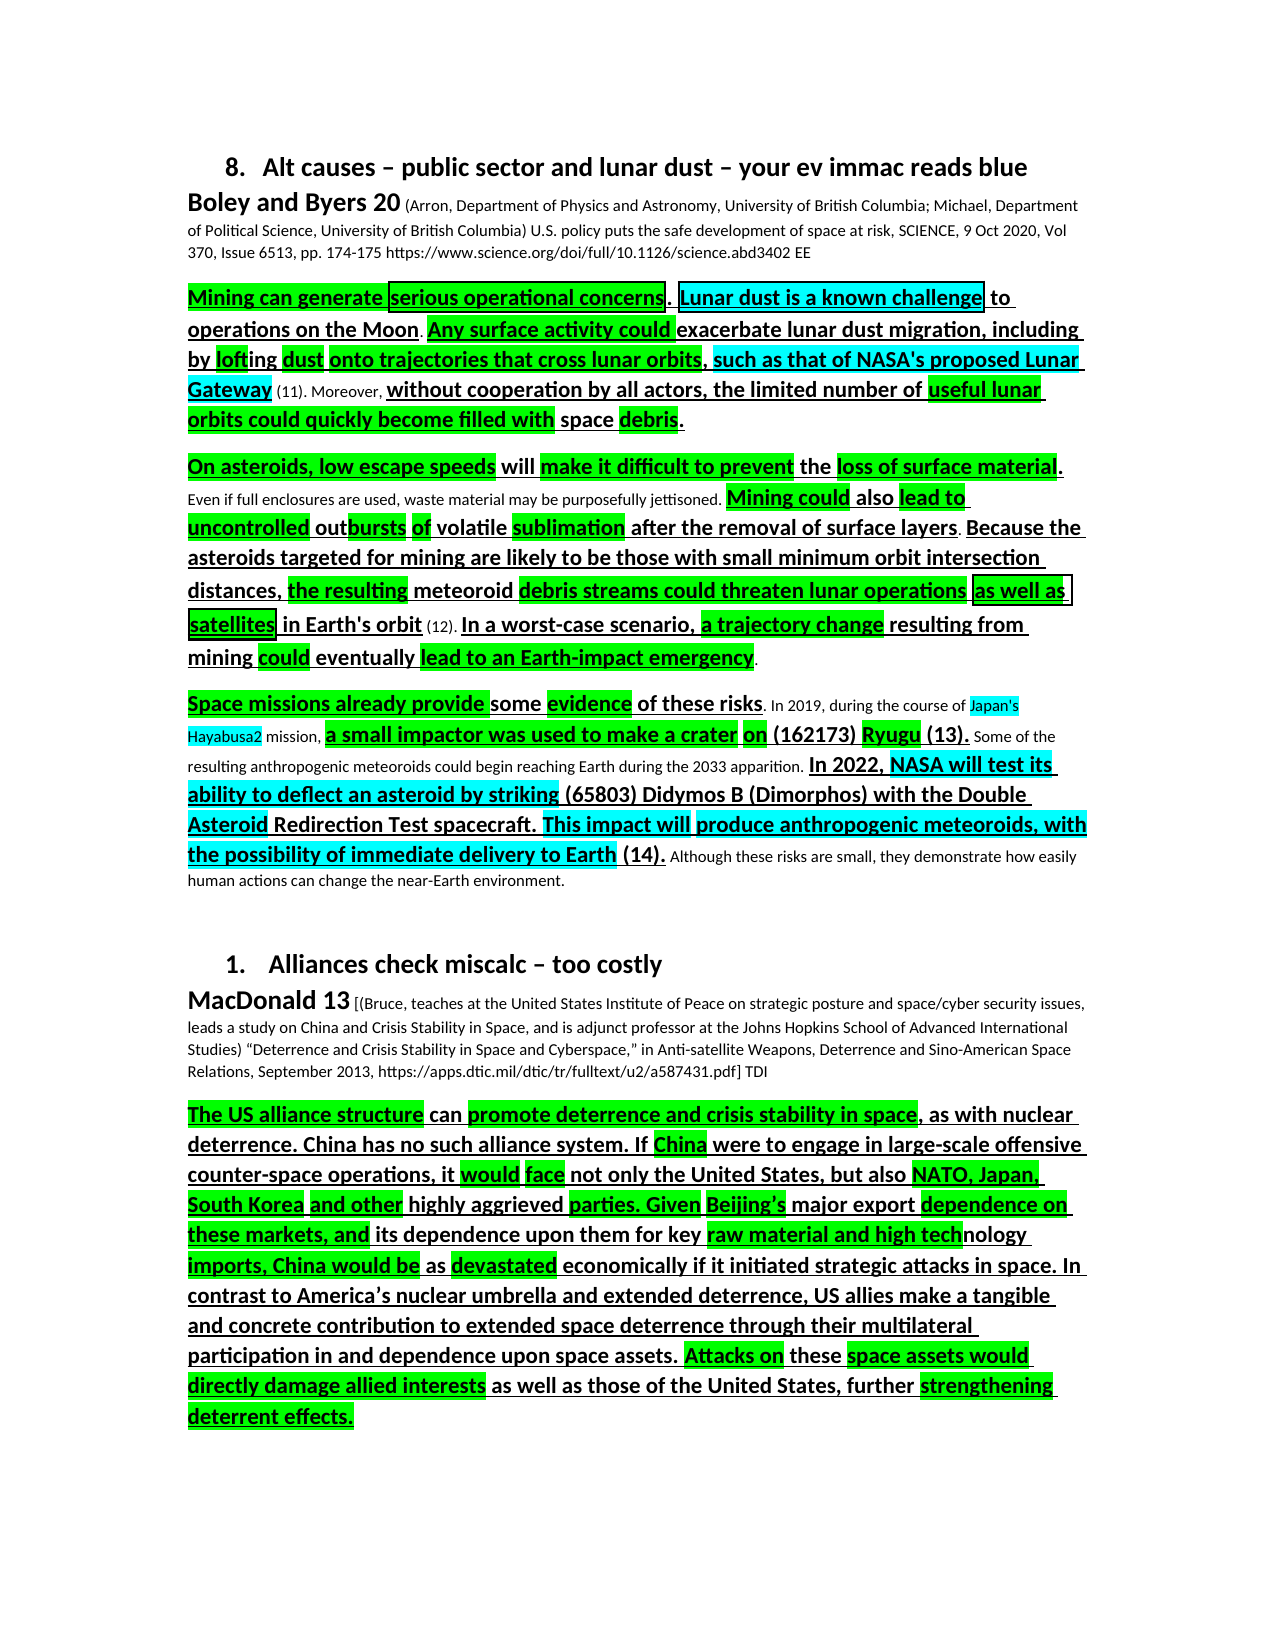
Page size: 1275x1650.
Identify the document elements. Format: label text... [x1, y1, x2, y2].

text Space missions already provide some evidence of these risks. In 2019, during the course of Japan's Hayabusa2 mission, a small impactor was used to make a crater on (162173) Ryugu (13). Some of the resulting anthropogenic meteoroids could begin reaching Earth during the 2033 apparition. In 2022, NASA will test its ability to deflect an asteroid by striking (65803) Didymos B (Dimorphos) with the Double Asteroid Redirection Test spacecraft. This impact will produce anthropogenic meteoroids, with the possibility of immediate delivery to Earth (14). Although these risks are small, they demonstrate how easily human actions can change the near-Earth environment. [187, 689, 1087, 834]
text MacDonald 13 [(Bruce, teaches at the United States Institute of Peace on strategic posture and space/cyber security issues, leads a study on China and Crisis Stability in Space, and is adjunct professor at the Johns Hopkins School of Advanced International Studies) “Deterrence and Crisis Stability in Space and Cyberspace,” in Anti-satellite Weapons, Deterrence and Sino-American Space Relations, September 2013, https://apps.dtic.mil/dtic/tr/fulltext/u2/a587431.pdf] TDI [187, 983, 1087, 1082]
text Boley and Byers 20 (Arron, Department of Physics and Astronomy, University of British Columbia; Michael, Department of Political Science, University of British Columbia) U.S. policy puts the safe development of space at risk, SCIENCE, 9 Oct 2020, Vol 370, Issue 6513, pp. 174-175 https://www.science.org/doi/full/10.1126/science.abd3402 EE [187, 186, 1087, 262]
text The US alliance structure can promote deterrence and crisis stability in space, as with nuclear deterrence. China has no such alliance system. If China were to engage in large-scale offensive counter-space operations, it would face not only the United States, but also NATO, Japan, South Korea and other highly aggrieved parties. Given Beijing’s major export dependence on these markets, and its dependence upon them for key raw material and high technology imports, China would be as devastated economically if it initiated strategic attacks in space. In contrast to America’s nuclear umbrella and extended deterrence, US allies make a tangible and concrete contribution to extended space deterrence through their multilateral participation in and dependence upon space assets. Attacks on these space assets would directly damage allied interests as well as those of the United States, further strengthening deterrent effects. [187, 1155, 1087, 1275]
text On asteroids, low escape speeds will make it difficult to prevent the loss of surface material. Even if full enclosures are used, waste material may be purposefully jettisoned. Mining could also lead to uncontrolled outbursts of volatile sublimation after the removal of surface layers. Because the asteroids targeted for mining are likely to be those with small minimum orbit intersection distances, the resulting meteoroid debris streams could threaten lunar operations as well as satellites in Earth's orbit (12). In a worst-case scenario, a trajectory change resulting from mining could eventually lead to an Earth-impact emergency. [187, 452, 1087, 671]
subtitle Alliances check miscalc – too costly [225, 947, 1087, 980]
text Mining can generate serious operational concerns. Lunar dust is a known challenge to operations on the Moon. Any surface activity could exacerbate lunar dust migration, including by lofting dust onto trajectories that cross lunar orbits, such as that of NASA's proposed Lunar Gateway (11). Moreover, without cooperation by all actors, the limited number of useful lunar orbits could quickly become filled with space debris. [187, 281, 1087, 434]
subtitle Alt causes – public sector and lunar dust – your ev immac reads blue [225, 150, 1087, 183]
text Space missions already provide some evidence of these risks. In 2019, during the course of Japan's Hayabusa2 mission, a small impactor was used to make a crater on (162173) Ryugu (13). Some of the resulting anthropogenic meteoroids could begin reaching Earth during the 2033 apparition. In 2022, NASA will test its ability to deflect an asteroid by striking (65803) Didymos B (Dimorphos) with the Double Asteroid Redirection Test spacecraft. This impact will produce anthropogenic meteoroids, with the possibility of immediate delivery to Earth (14). Although these risks are small, they demonstrate how easily human actions can change the near-Earth environment. [187, 835, 1087, 891]
text The US alliance structure can promote deterrence and crisis stability in space, as with nuclear deterrence. China has no such alliance system. If China were to engage in large-scale offensive counter-space operations, it would face not only the United States, but also NATO, Japan, South Korea and other highly aggrieved parties. Given Beijing’s major export dependence on these markets, and its dependence upon them for key raw material and high technology imports, China would be as devastated economically if it initiated strategic attacks in space. In contrast to America’s nuclear umbrella and extended deterrence, US allies make a tangible and concrete contribution to extended space deterrence through their multilateral participation in and dependence upon space assets. Attacks on these space assets would directly damage allied interests as well as those of the United States, further strengthening deterrent effects. [187, 1276, 1087, 1430]
